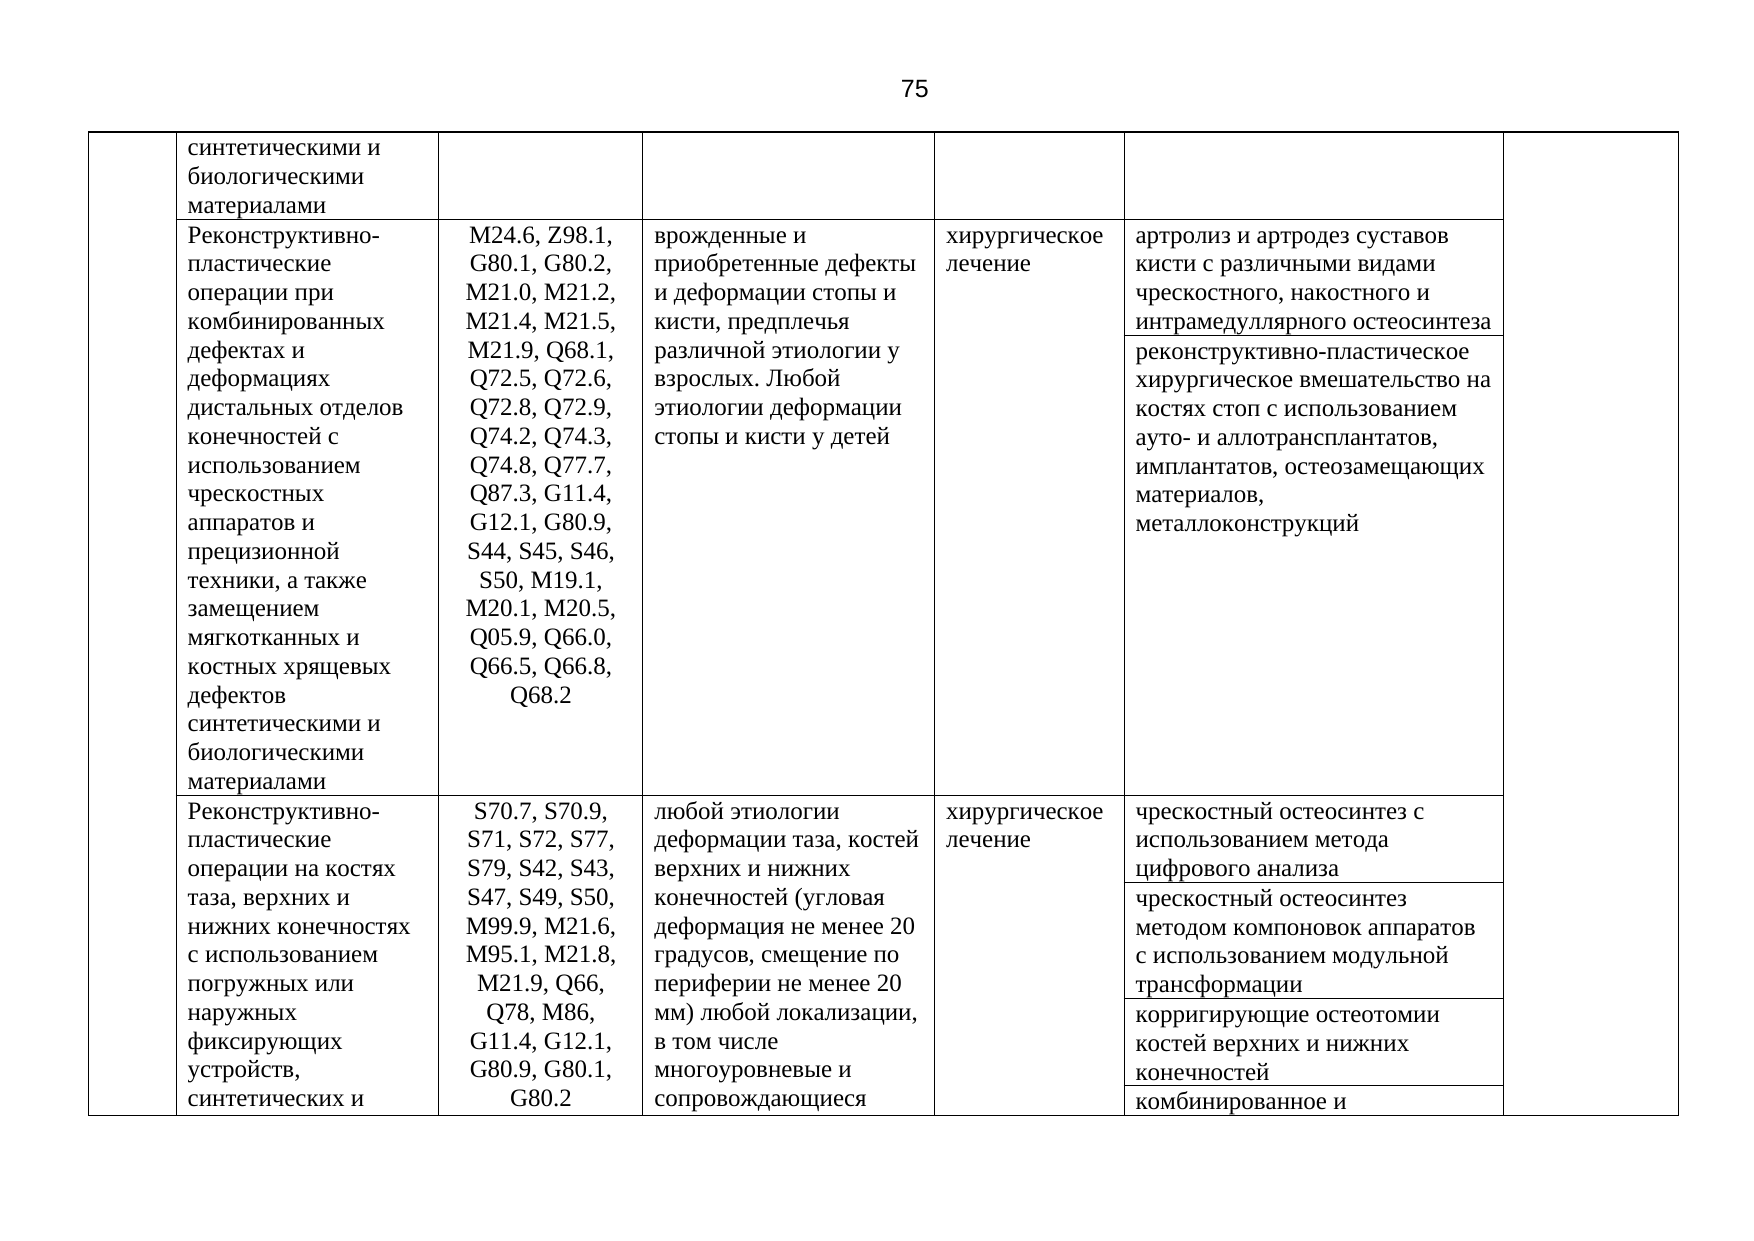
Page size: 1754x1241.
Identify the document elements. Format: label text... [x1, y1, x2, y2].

table_cell Реконструктивно-пластические операции при комбинированных дефектах и деформациях дистальных отделов конечностей с использованием чрескостных аппаратов и прецизионной техники, а также замещением мягкотканных и костных хрящевых дефектов синтетическими и биологическими материалами [177, 220, 438, 795]
table_cell реконструктивно-пластическое хирургическое вмешательство на костях стоп с использованием ауто- и аллотрансплантатов, имплантатов, остеозамещающих материалов, металлоконструкций [1125, 336, 1503, 795]
table_cell M24.6, Z98.1, G80.1, G80.2, M21.0, M21.2, M21.4, M21.5, M21.9, Q68.1, Q72.5, Q72.6, Q72.8, Q72.9, Q74.2, Q74.3, Q74.8, Q77.7, Q87.3, G11.4, G12.1, G80.9, S44, S45, S46, S50, M19.1, M20.1, M20.5, Q05.9, Q66.0, Q66.5, Q66.8, Q68.2 [439, 220, 642, 795]
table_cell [935, 133, 1124, 219]
table_cell хирургическое лечение [935, 796, 1124, 1115]
table_cell врожденные и приобретенные дефекты и деформации стопы и кисти, предплечья различной этиологии у взрослых. Любой этиологии деформации стопы и кисти у детей [643, 220, 934, 795]
table_cell любой этиологии деформации таза, костей верхних и нижних конечностей (угловая деформация не менее 20 градусов, смещение по периферии не менее 20 мм) любой локализации, в том числе многоуровневые и сопровождающиеся укорочением конечности (не менее 30 мм), стойкими контрактурами суставов. Любой этиологии дефекты костей таза, верхних и нижних конечностей (не менее 20 мм) любой локализации, в том числе сопровождающиеся укорочением конечности (не менее 30 мм), стойкими контрактурами суставов. Деформации костей таза, бедренной кости у детей со спастическим синдромом [643, 796, 934, 1115]
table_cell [1125, 133, 1503, 219]
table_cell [439, 133, 642, 219]
table_cell хирургическое лечение [935, 220, 1124, 795]
table_cell чрескостный остеосинтез методом компоновок аппаратов с использованием модульной трансформации [1125, 883, 1503, 998]
table_cell чрескостный остеосинтез с использованием метода цифрового анализа [1125, 796, 1503, 882]
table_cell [643, 133, 934, 219]
table_cell S70.7, S70.9, S71, S72, S77, S79, S42, S43, S47, S49, S50, М99.9, M21.6, M95.1, М21.8, M21.9, Q66, Q78, M86, G11.4, G12.1, G80.9, G80.1, G80.2 [439, 796, 642, 1115]
table_cell корригирующие остеотомии костей верхних и нижних конечностей [1125, 999, 1503, 1085]
table_cell Реконструктивно-пластические операции на костях таза, верхних и нижних конечностях с использованием погружных или наружных фиксирующих устройств, синтетических и биологических остеозамещающих материалов, компьютерной навигации [177, 796, 438, 1115]
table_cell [1125, 1086, 1503, 1115]
table_cell артролиз и артродез суставов кисти с различными видами чрескостного, накостного и интрамедуллярного остеосинтеза [1125, 220, 1503, 335]
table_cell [177, 133, 438, 219]
